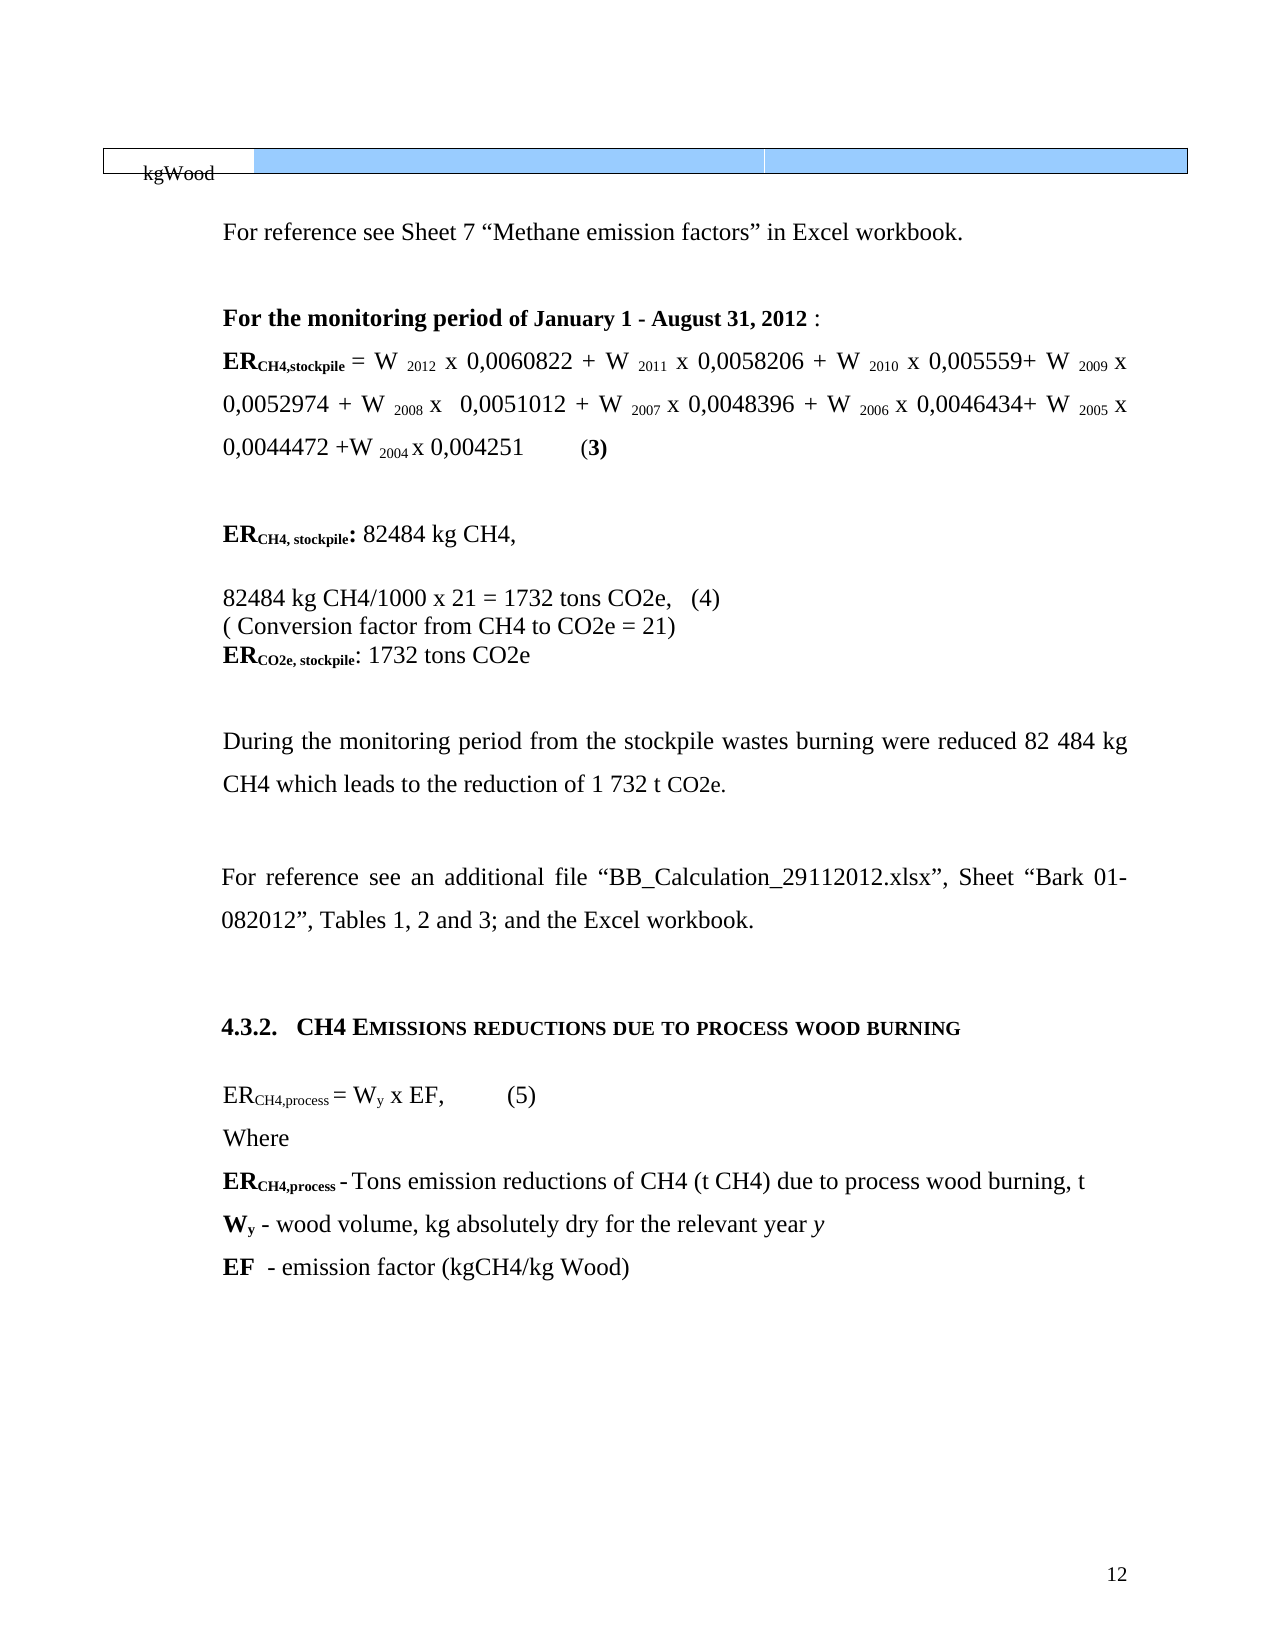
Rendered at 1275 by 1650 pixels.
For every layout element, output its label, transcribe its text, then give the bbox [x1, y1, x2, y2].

list During the monitoring period from the stockpile wastes burning were reduced 82 484 kg CH4 which leads to the reduction of 1 732 t СО2е. [223, 726, 1127, 798]
list ERCH4,process = Wy х ЕF, (5) [223, 1080, 1127, 1108]
text 82484 kg CH4/1000 х 21 = 1732 tons СО2е, (4) [223, 583, 1127, 611]
list ЕF - emission factor (kgCH4/kg Wood) [223, 1252, 1127, 1281]
list ERCH4,stockpile = W 2012 х 0,0060822 + W 2011 х 0,0058206 + W 2010 х 0,005559+ W 2009 х 0,0052974 + W 2008 х 0,0051012 + W 2007 х 0,0048396 + W 2006 х 0,0046434+ W 2005 х 0,0044472 +W 2004 x 0,004251 (3) [223, 346, 1127, 461]
list ERCО2е, stockpile: 1732 tons СО2е [223, 640, 1127, 669]
table_cell [356, 149, 459, 173]
list ERCH4, stockpile: 82484 kg CH4, [223, 519, 1127, 547]
table_cell [559, 149, 661, 173]
list ERCH4,process - Tons emission reductions of CH4 (t CH4) due to process wood burning, t [148, 1166, 1127, 1195]
list For the monitoring period of January 1 - August 31, 2012 : [223, 303, 1127, 332]
table_cell [970, 149, 1072, 173]
list Where [223, 1123, 1127, 1152]
table_cell [254, 149, 356, 173]
subtitle CH4 Emissions reductions due to process wood burning [221, 1012, 1127, 1041]
list For reference see Sheet 7 “Methane emission factors” in Excel workbook. [223, 217, 1127, 246]
table_cell [765, 149, 867, 173]
table_cell [459, 149, 559, 173]
table_cell [867, 149, 970, 173]
table_cell [661, 149, 764, 173]
list For reference see an additional file “BB_Calculation_29112012.xlsx”, Sheet “Bark 01-082012”, Tables 1, 2 and 3; and the Excel workbook. [221, 862, 1127, 934]
table_cell [1072, 149, 1187, 173]
text ( Conversion factor from CH4 to CO2e = 21) [223, 611, 1127, 640]
list Wy - wood volume, kg absolutely dry for the relevant year y [223, 1209, 1127, 1238]
